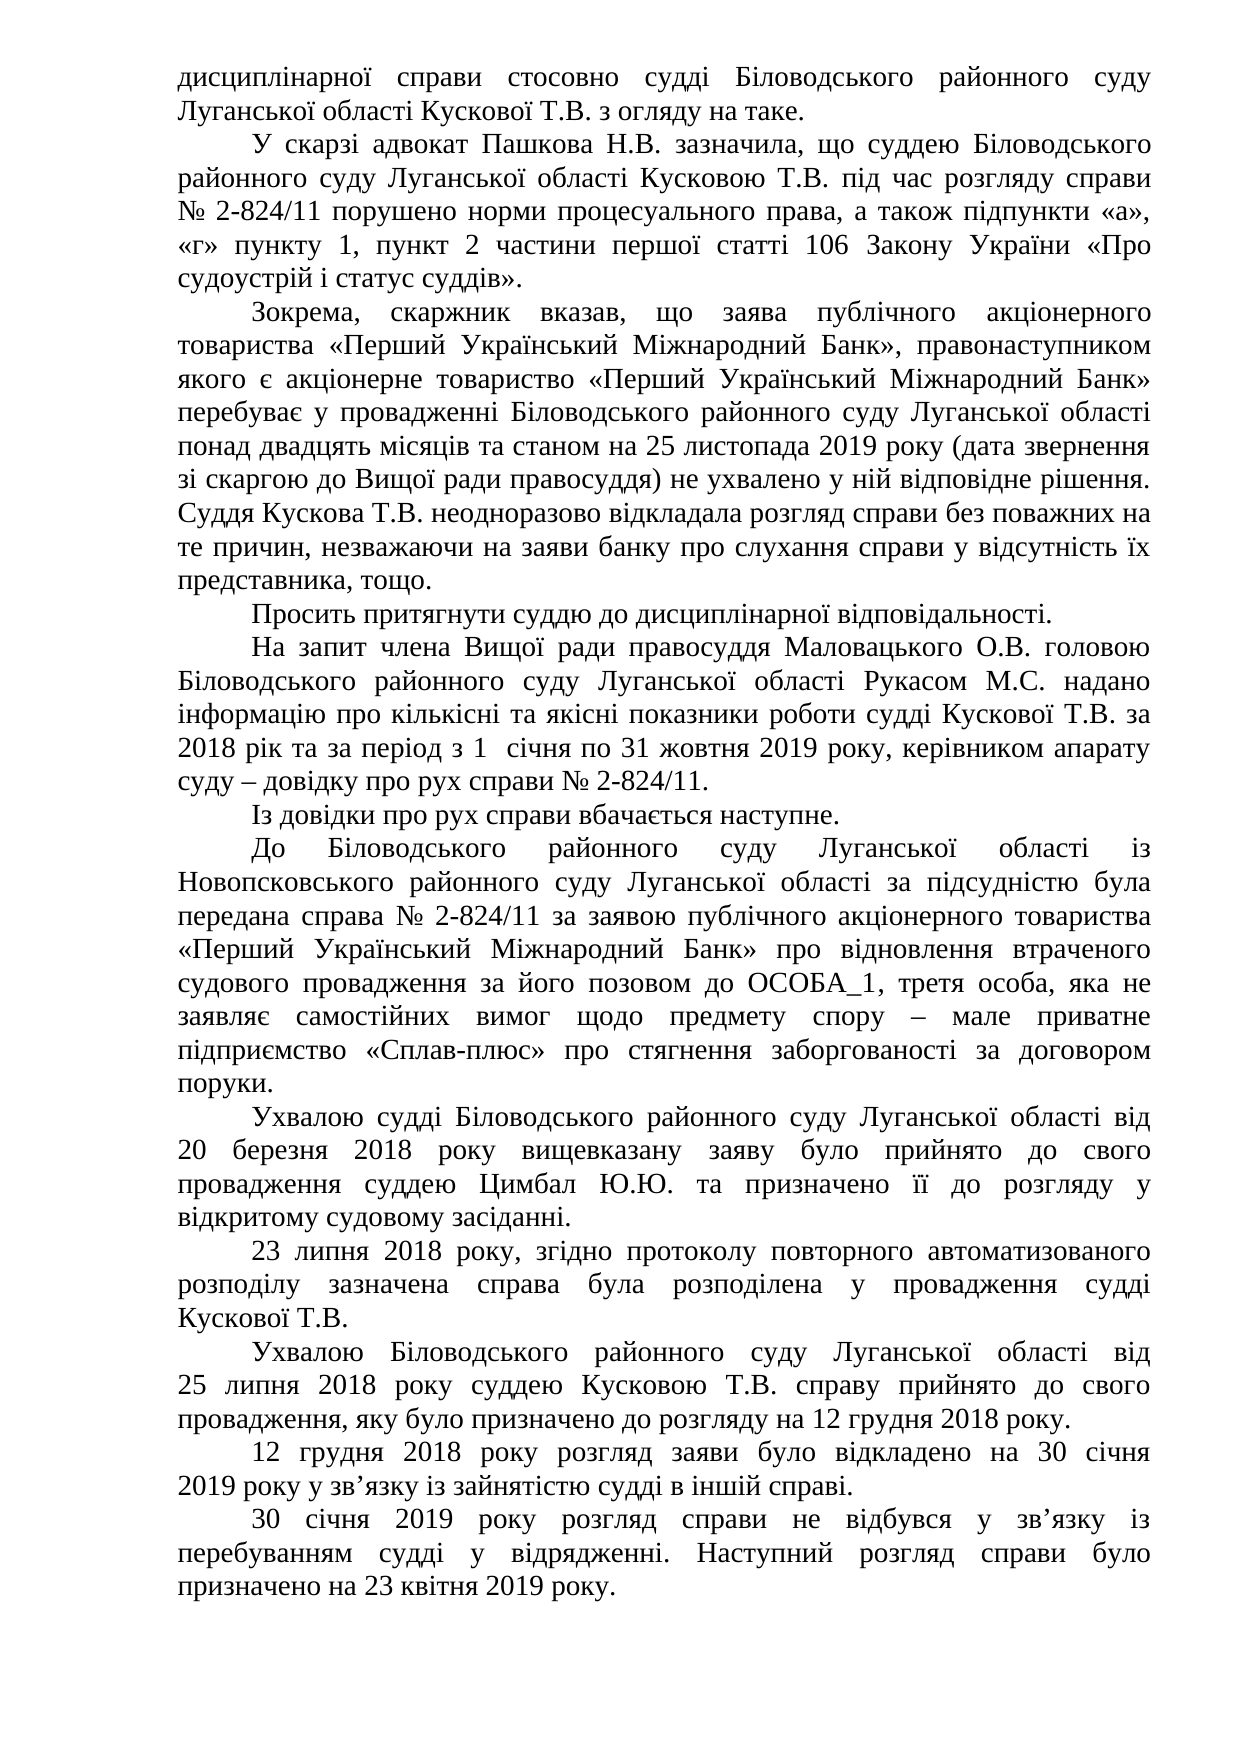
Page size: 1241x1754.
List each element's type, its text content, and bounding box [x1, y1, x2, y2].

text До Біловодського районного суду Луганської області із Новопсковського районного суду Луганської області за підсудністю була передана справа № 2-824/11 за заявою публічного акціонерного товариства «Перший Український Міжнародний Банк» про відновлення втраченого судового провадження за його позовом до ОСОБА_1, третя особа, яка не заявляє самостійних вимог щодо предмету спору – мале приватне підприємство «Сплав-плюс» про стягнення заборгованості за договором поруки. [177, 831, 1152, 1099]
text На запит члена Вищої ради правосуддя Маловацького О.В. головою Біловодського районного суду Луганської області Рукасом М.С. надано інформацію про кількісні та якісні показники роботи судді Кускової Т.В. за 2018 рік та за період з 1 січня по 31 жовтня 2019 року, керівником апарату суду – довідку про рух справи № 2-824/11. [177, 629, 1152, 797]
text 23 липня 2018 року, згідно протоколу повторного автоматизованого розподілу зазначена справа була розподілена у провадження судді Кускової Т.В. [177, 1233, 1152, 1334]
text Ухвалою судді Біловодського районного суду Луганської області від 20 березня 2018 року вищевказану заяву було прийнято до свого провадження суддею Цимбал Ю.Ю. та призначено її до розгляду у відкритому судовому засіданні. [177, 1099, 1152, 1233]
text Ухвалою Біловодського районного суду Луганської області від 25 липня 2018 року суддею Кусковою Т.В. справу прийнято до свого провадження, яку було призначено до розгляду на 12 грудня 2018 року. [177, 1334, 1152, 1434]
text Просить притягнути суддю до дисциплінарної відповідальності. [177, 596, 1152, 629]
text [177, 59, 1152, 126]
text 30 січня 2019 року розгляд справи не відбувся у зв’язку із перебуванням судді у відрядженні. Наступний розгляд справи було призначено на 23 квітня 2019 року. [177, 1501, 1152, 1602]
text 12 грудня 2018 року розгляд заяви було відкладено на 30 січня 2019 року у зв’язку із зайнятістю судді в іншій справі. [177, 1434, 1152, 1501]
text Із довідки про рух справи вбачається наступне. [177, 797, 1152, 831]
text У скарзі адвокат Пашкова Н.В. зазначила, що суддею Біловодського районного суду Луганської області Кусковою Т.В. під час розгляду справи № 2-824/11 порушено норми процесуального права, а також підпункти «а», «г» пункту 1, пункт 2 частини першої статті 106 Закону України «Про судоустрій і статус суддів». [177, 126, 1152, 294]
text Зокрема, скаржник вказав, що заява публічного акціонерного товариства «Перший Український Міжнародний Банк», правонаступником якого є акціонерне товариство «Перший Український Міжнародний Банк» перебуває у провадженні Біловодського районного суду Луганської області понад двадцять місяців та станом на 25 листопада 2019 року (дата звернення зі скаргою до Вищої ради правосуддя) не ухвалено у ній відповідне рішення. Суддя Кускова Т.В. неодноразово відкладала розгляд справи без поважних на те причин, незважаючи на заяви банку про слухання справи у відсутність їх представника, тощо. [177, 294, 1152, 596]
